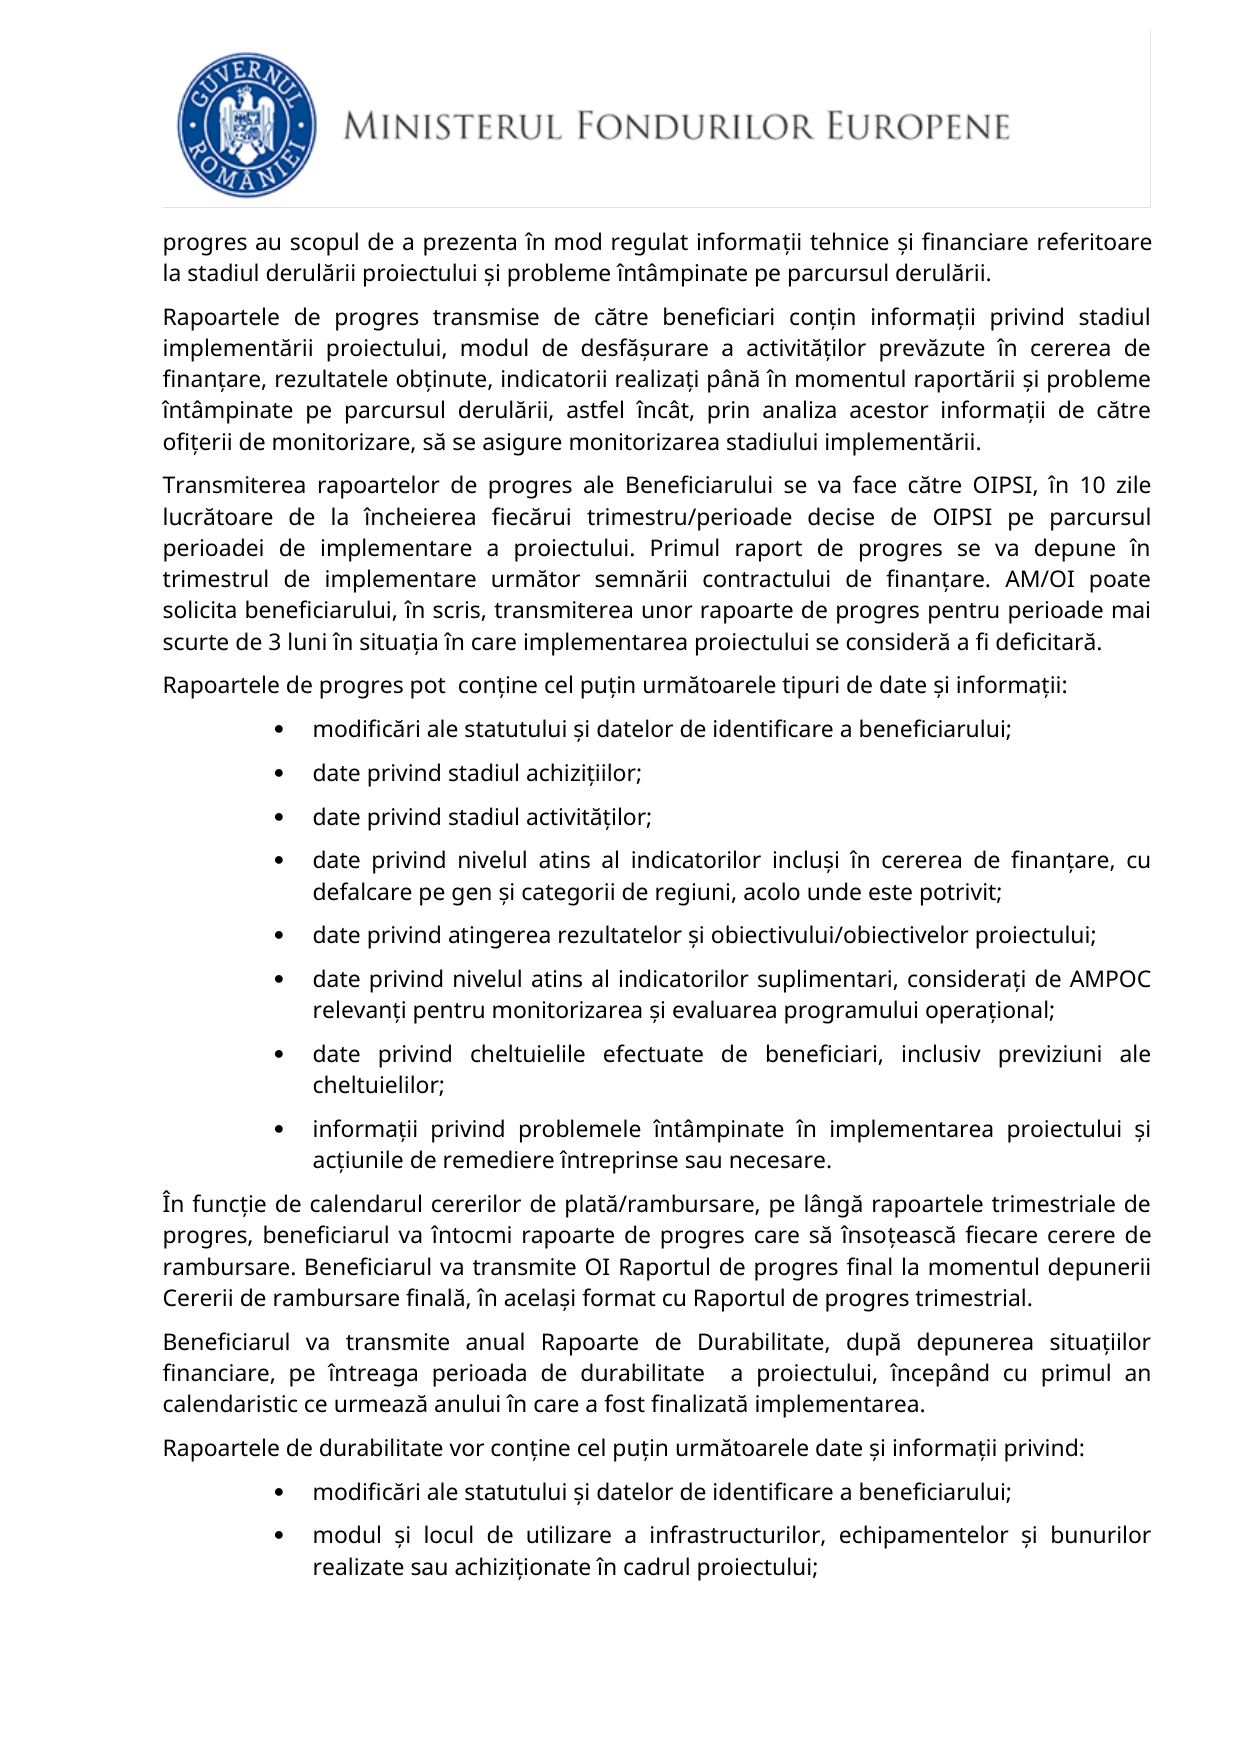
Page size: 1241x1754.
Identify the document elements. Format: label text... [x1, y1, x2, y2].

list date privind nivelul atins al indicatorilor suplimentari, considerați de AMPOC relevanți pentru monitorizarea și evaluarea programului operațional; [275, 963, 1152, 1026]
text Transmiterea rapoartelor de progres ale Beneficiarului se va face către OIPSI, în 10 zile lucrătoare de la încheierea fiecărui trimestru/perioade decise de OIPSI pe parcursul perioadei de implementare a proiectului. Primul raport de progres se va depune în trimestrul de implementare următor semnării contractului de finanțare. AM/OI poate solicita beneficiarului, în scris, transmiterea unor rapoarte de progres pentru perioade mai scurte de 3 luni în situaţia în care implementarea proiectului se consideră a fi deficitară. [162, 469, 1152, 657]
list date privind cheltuielile efectuate de beneficiari, inclusiv previziuni ale cheltuielilor; [275, 1038, 1152, 1101]
list date privind nivelul atins al indicatorilor incluși în cererea de finanțare, cu defalcare pe gen și categorii de regiuni, acolo unde este potrivit; [275, 844, 1152, 907]
list date privind stadiul activităților; [275, 801, 1152, 832]
text Rapoartele de progres transmise de către beneficiari conțin informații privind stadiul implementării proiectului, modul de desfășurare a activităților prevăzute în cererea de finanțare, rezultatele obținute, indicatorii realizați până în momentul raportării și probleme întâmpinate pe parcursul derulării, astfel încât, prin analiza acestor informații de către ofițerii de monitorizare, să se asigure monitorizarea stadiului implementării. [162, 301, 1152, 457]
list modul și locul de utilizare a infrastructurilor, echipamentelor și bunurilor realizate sau achiziționate în cadrul proiectului; [275, 1519, 1152, 1582]
list date privind atingerea rezultatelor și obiectivului/obiectivelor proiectului; [275, 919, 1152, 951]
list informații privind problemele întâmpinate în implementarea proiectului și acțiunile de remediere întreprinse sau necesare. [275, 1113, 1152, 1176]
text Rapoartele de durabilitate vor conține cel puțin următoarele date și informații privind: [162, 1432, 1152, 1463]
list modificări ale statutului și datelor de identificare a beneficiarului; [275, 713, 1152, 744]
text În funcţie de calendarul cererilor de plată/rambursare, pe lângă rapoartele trimestriale de progres, beneficiarul va întocmi rapoarte de progres care să însoţească fiecare cerere de rambursare. Beneficiarul va transmite OI Raportul de progres final la momentul depunerii Cererii de rambursare finală, în același format cu Raportul de progres trimestrial. [162, 1188, 1152, 1313]
text Beneficiarul va transmite anual Rapoarte de Durabilitate, după depunerea situațiilor financiare, pe întreaga perioada de durabilitate a proiectului, începând cu primul an calendaristic ce urmează anului în care a fost finalizată implementarea. [162, 1326, 1152, 1419]
list date privind stadiul achizițiilor; [275, 757, 1152, 788]
list modificări ale statutului și datelor de identificare a beneficiarului; [275, 1476, 1152, 1507]
picture [162, 29, 1152, 209]
text Rapoartele de progres pot conține cel puțin următoarele tipuri de date și informații: [162, 669, 1152, 701]
